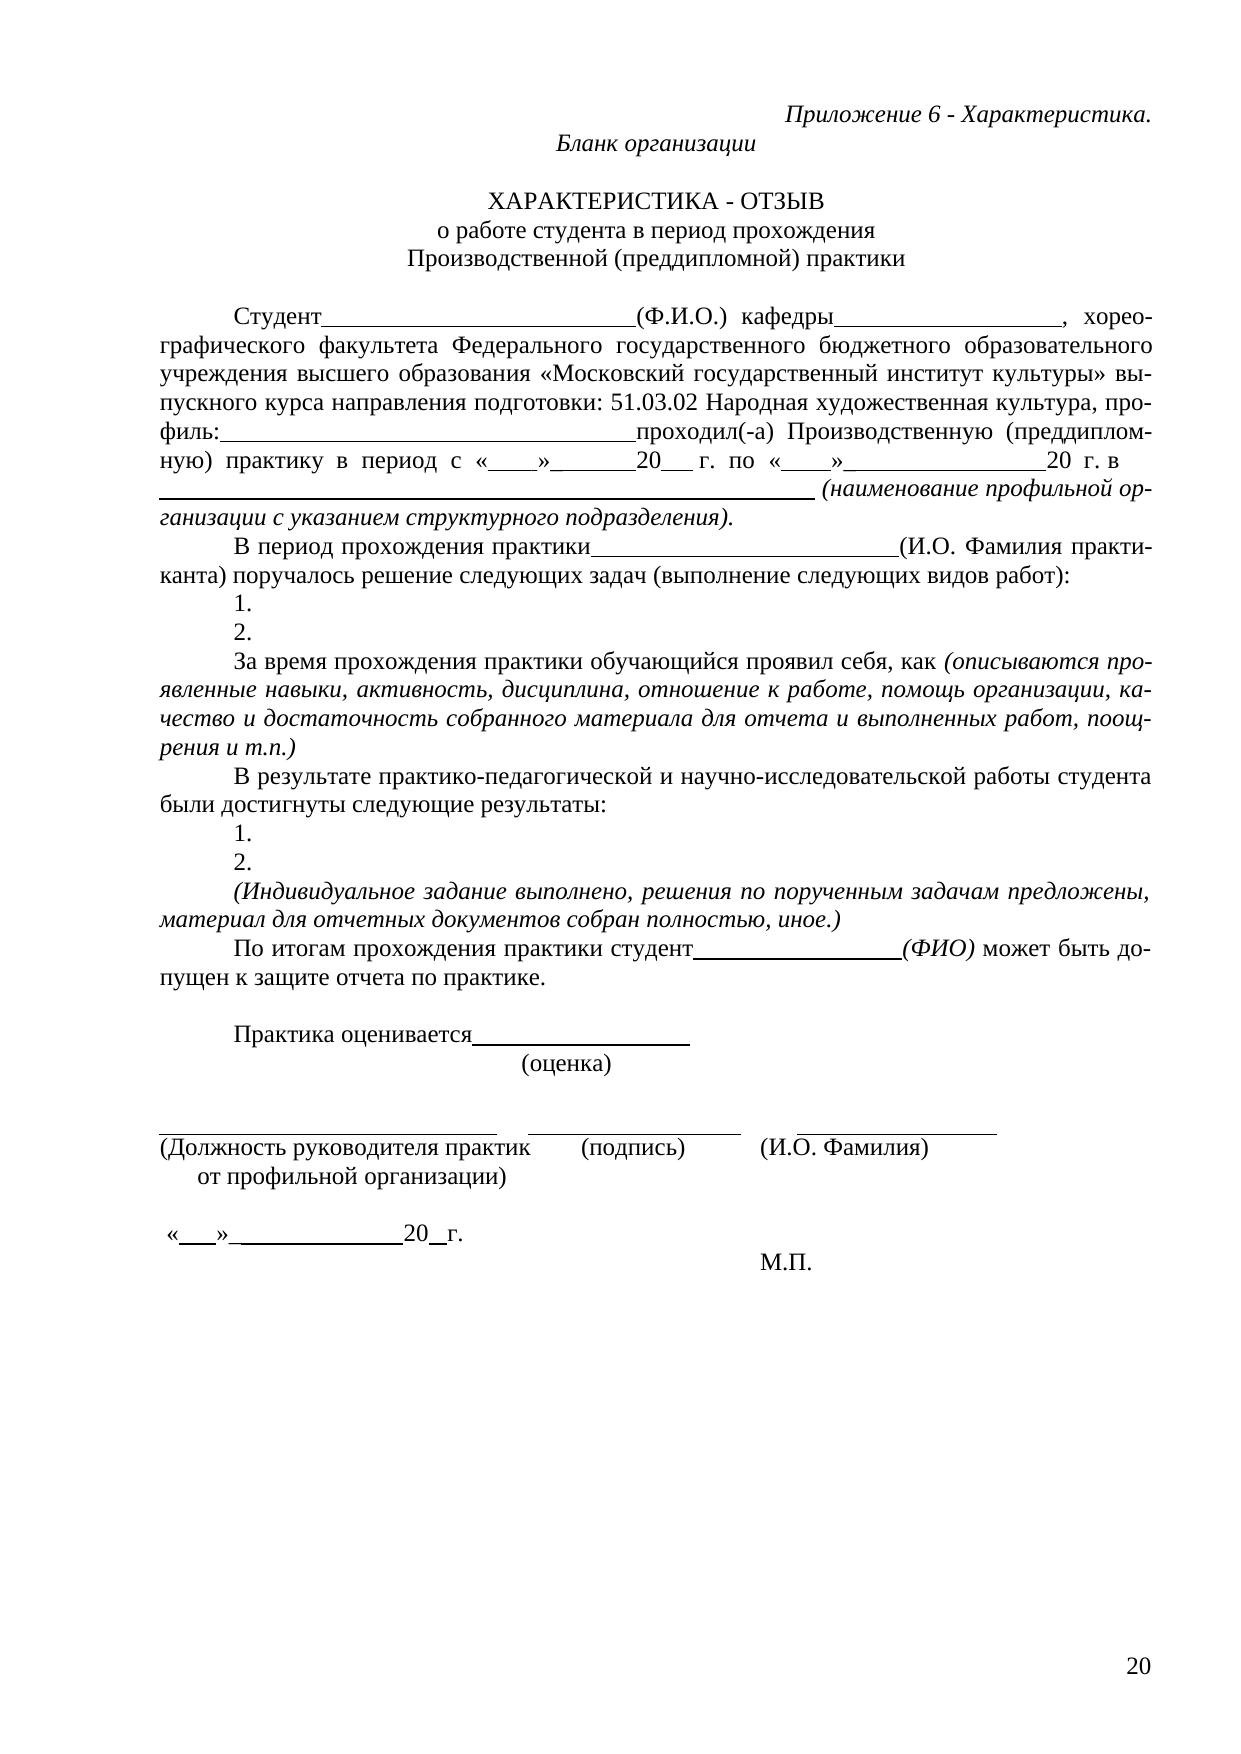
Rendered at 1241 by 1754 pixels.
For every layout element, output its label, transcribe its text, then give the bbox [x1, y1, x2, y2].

text 2. [233, 617, 1232, 646]
text В результате практико-педагогической и научно-исследовательской работы студента были достигнуты следующие результаты: [159, 761, 1152, 818]
text (оценка) [272, 1048, 861, 1077]
text Приложение 6 - Характеристика. [705, 99, 1232, 128]
text (Должность руководителя практик (подпись) (И.О. Фамилия) [159, 1130, 1232, 1161]
text (Индивидуальное задание выполнено, решения по порученным задачам предложены, материал для отчетных документов собран полностью, иное.) [159, 876, 1232, 933]
text 1. [233, 818, 1232, 847]
text 1. [233, 588, 1232, 617]
text Студент (Ф.И.О.) кафедры , хорео- графического факультета Федерального государственного бюджетного образовательного учреждения высшего образования «Московский государственный институт культуры» вы- пускного курса направления подготовки: 51.03.02 Народная художественная культура, про- филь: проходил(-а) Производственную (преддиплом- ную) практику в период с « »_ 20 г. по « »_ 20 г. в [159, 301, 1153, 473]
text В период прохождения практики (И.О. Фамилия практи- канта) поручалось решение следующих задач (выполнение следующих видов работ): [159, 531, 1152, 588]
text 2. [233, 847, 1232, 876]
text За время прохождения практики обучающийся проявил себя, как (описываются про- явленные навыки, активность, дисциплина, отношение к работе, помощь организации, ка- чество и достаточность собранного материала для отчета и выполненных работ, поощ- рения и т.п.) [159, 646, 1153, 761]
text о работе студента в период прохождения Производственной (преддипломной) практики [406, 215, 906, 272]
text Практика оценивается [233, 1019, 1232, 1048]
text ХАРАКТЕРИСТИКА - ОТЗЫВ [272, 186, 1040, 215]
text По итогам прохождения практики студент (ФИО) может быть до- пущен к защите отчета по практике. [159, 933, 1153, 991]
text (наименование профильной ор- ганизации с указанием структурного подразделения). [159, 473, 1152, 531]
text М.П. [471, 1247, 1101, 1276]
text « »_ 20 г. [166, 1218, 1232, 1247]
text Бланк организации [272, 128, 1040, 157]
text от профильной организации) [197, 1161, 1232, 1189]
